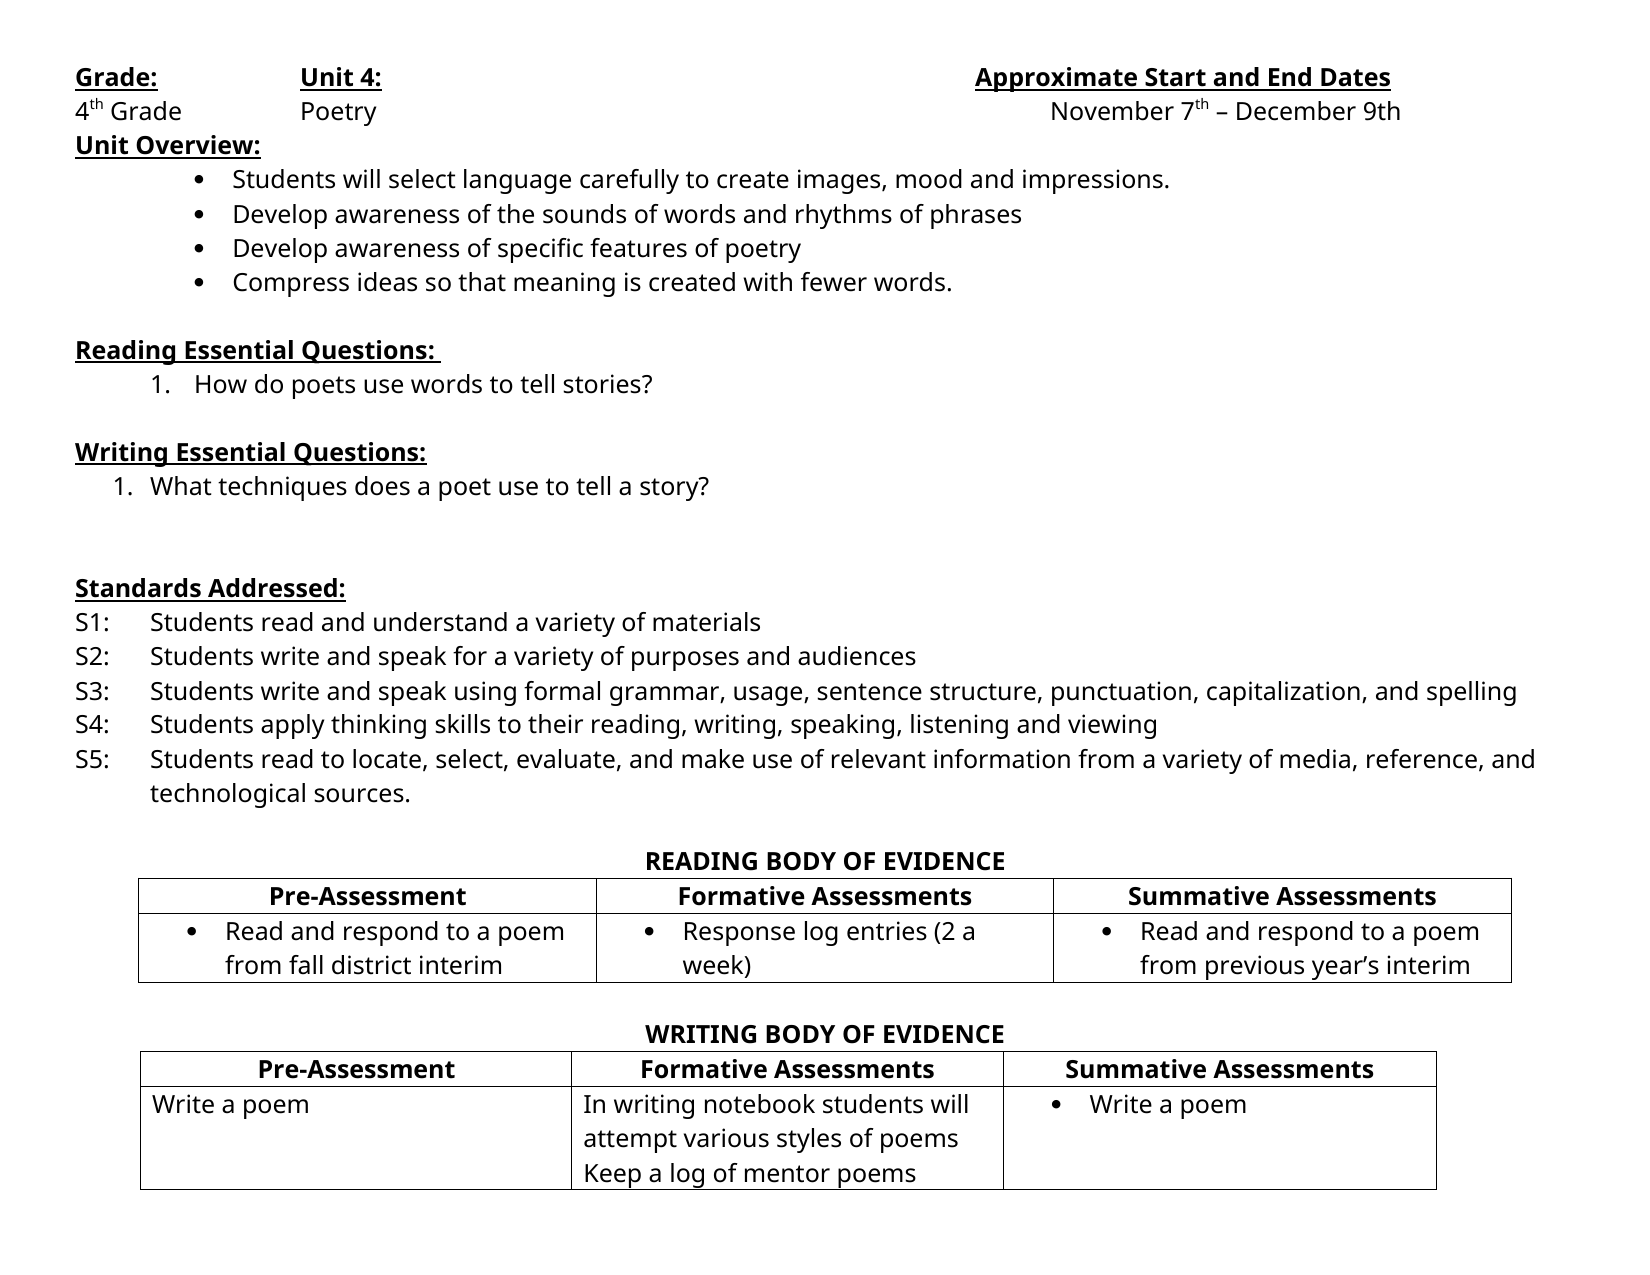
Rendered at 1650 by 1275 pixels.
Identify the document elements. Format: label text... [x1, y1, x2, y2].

table_header Summative Assessments [1054, 879, 1511, 913]
text Unit Overview: [75, 128, 1575, 162]
text S4: Students apply thinking skills to their reading, writing, speaking, listening and viewing [75, 707, 1575, 741]
list Develop awareness of the sounds of words and rhythms of phrases [194, 196, 1575, 230]
text Standards Addressed: [75, 571, 1575, 605]
table_cell Write a poem [1004, 1087, 1436, 1189]
text S1: Students read and understand a variety of materials [75, 605, 1575, 639]
table_header Pre-Assessment [141, 1052, 571, 1086]
text WRITING BODY OF EVIDENCE [75, 1017, 1575, 1051]
table_header Formative Assessments [572, 1052, 1003, 1086]
text Reading Essential Questions: [75, 332, 1575, 367]
text READING BODY OF EVIDENCE [75, 843, 1575, 877]
list Students will select language carefully to create images, mood and impressions. [194, 162, 1575, 196]
text 4th Grade Poetry November 7th – December 9th [75, 94, 1575, 128]
text S3: Students write and speak using formal grammar, usage, sentence structure, punctuation, capitalization, and spelling [75, 673, 1575, 707]
table_header Formative Assessments [597, 879, 1053, 913]
table_cell Response log entries (2 a week) [597, 914, 1053, 982]
text Writing Essential Questions: [75, 435, 1575, 469]
table_cell Read and respond to a poem from previous year’s interim [1054, 914, 1511, 982]
table_header Pre-Assessment [139, 879, 596, 913]
text S5: Students read to locate, select, evaluate, and make use of relevant information from a variety of media, reference, and technological sources. [75, 741, 1575, 809]
text S2: Students write and speak for a variety of purposes and audiences [75, 639, 1575, 673]
list Compress ideas so that meaning is created with fewer words. [194, 264, 1575, 298]
text Grade: Unit 4: Approximate Start and End Dates [75, 60, 1575, 94]
list What techniques does a poet use to tell a story? [112, 469, 1575, 503]
table_cell Read and respond to a poem from fall district interim [139, 914, 596, 982]
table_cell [572, 1087, 1003, 1189]
list How do poets use words to tell stories? [150, 367, 1575, 401]
table_cell Write a poem [141, 1087, 571, 1189]
list Develop awareness of specific features of poetry [194, 230, 1575, 264]
table_header Summative Assessments [1004, 1052, 1436, 1086]
